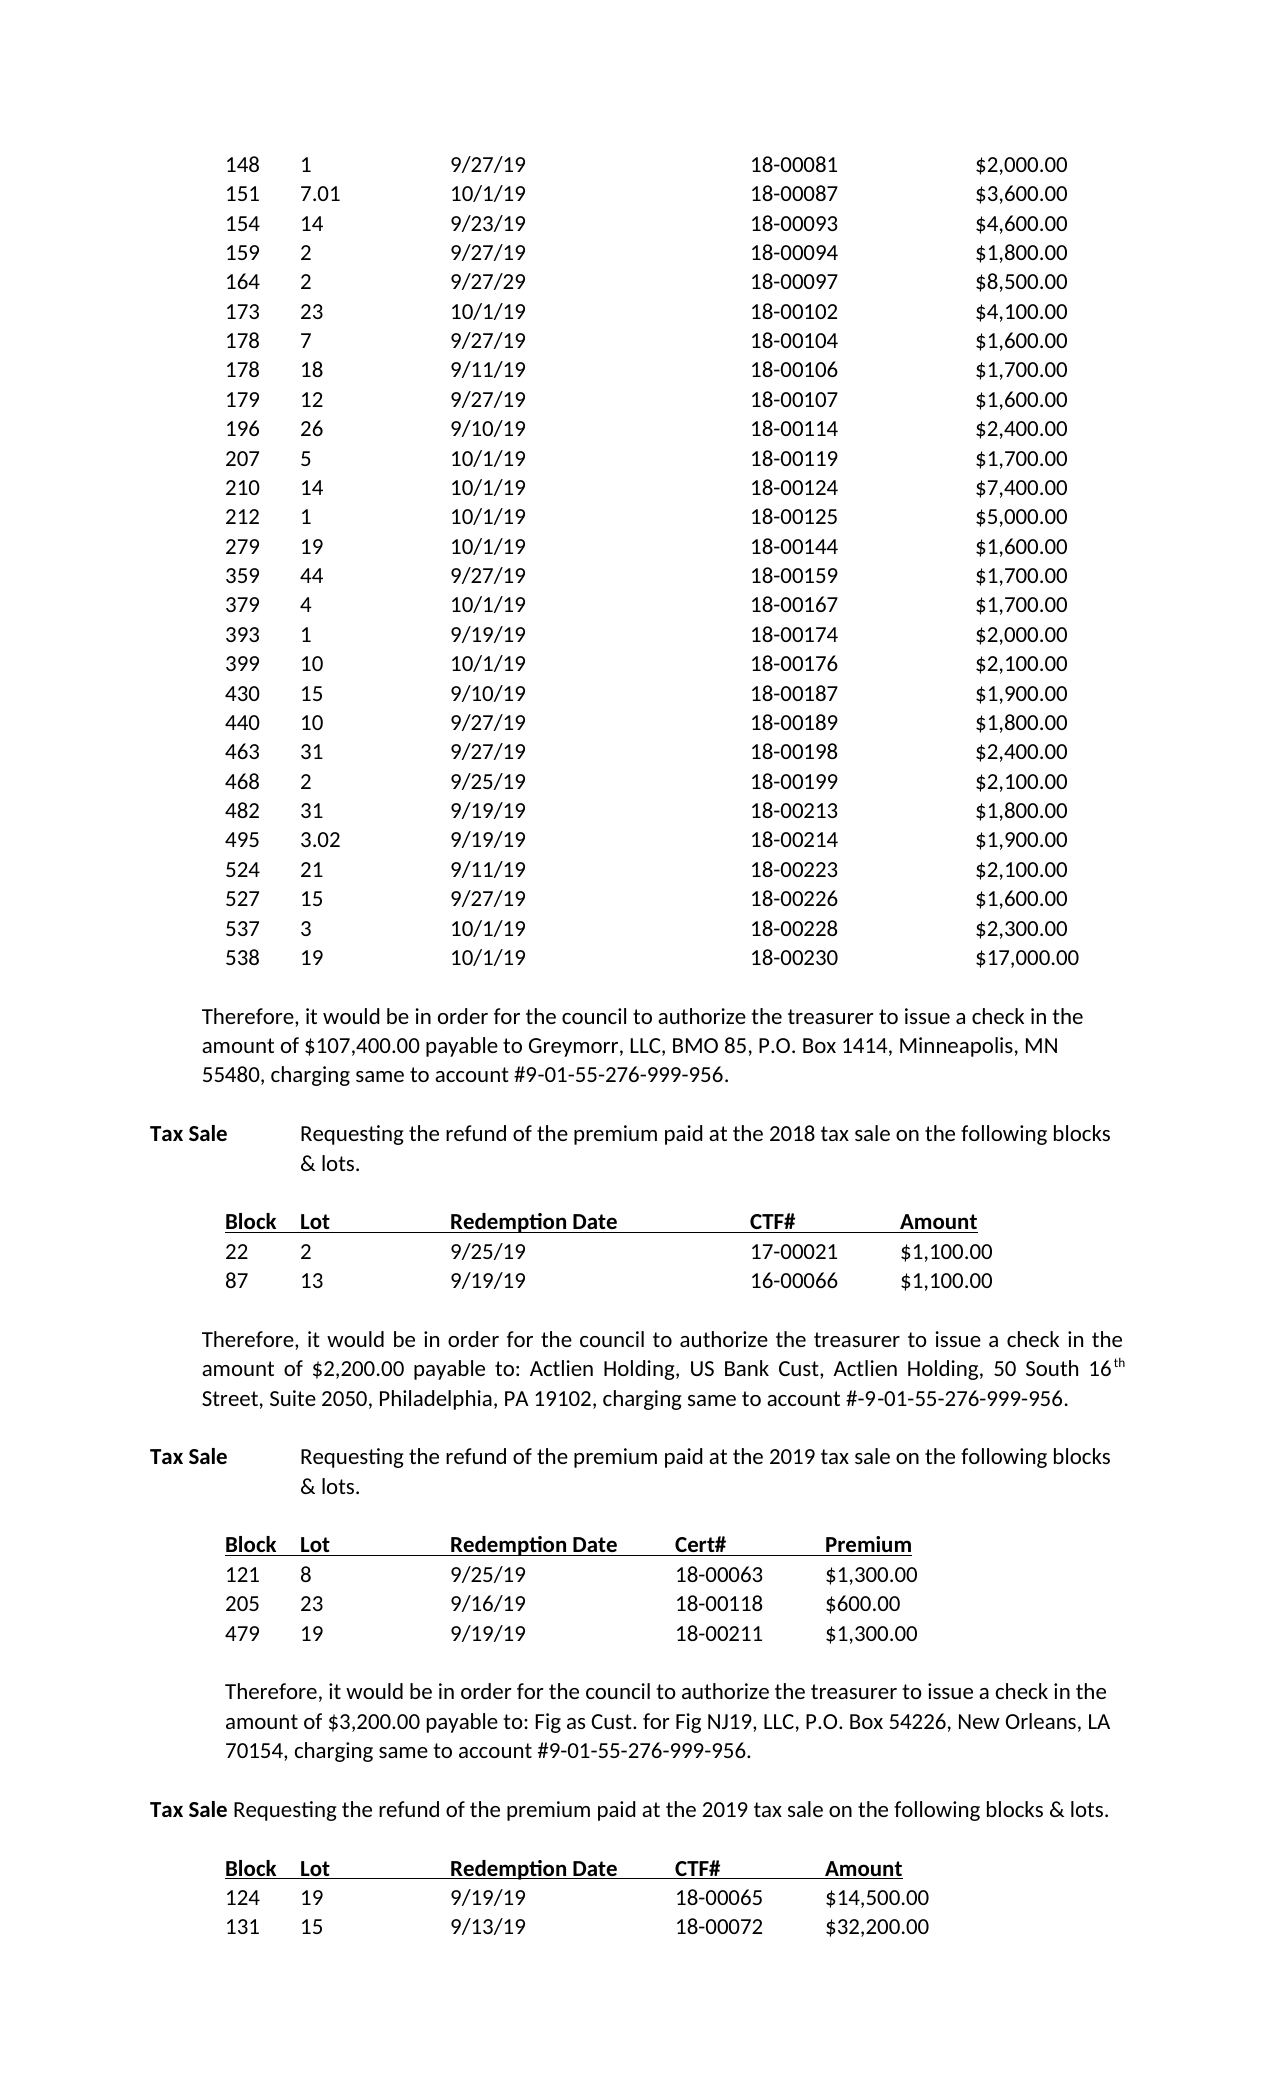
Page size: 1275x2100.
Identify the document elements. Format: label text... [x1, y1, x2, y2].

text 479 19 9/19/19 18-00211 $1,300.00 [150, 1619, 1125, 1647]
text 524 21 9/11/19 18-00223 $2,100.00 [150, 855, 1125, 883]
text 121 8 9/25/19 18-00063 $1,300.00 [150, 1560, 1125, 1588]
text 210 14 10/1/19 18-00124 $7,400.00 [150, 473, 1125, 501]
text 538 19 10/1/19 18-00230 $17,000.00 [150, 943, 1125, 971]
text 164 2 9/27/29 18-00097 $8,500.00 [150, 267, 1125, 296]
text 379 4 10/1/19 18-00167 $1,700.00 [150, 591, 1125, 619]
text Tax Sale Requesting the refund of the premium paid at the 2019 tax sale on the following blocks [150, 1442, 1125, 1471]
text Therefore, it would be in order for the council to authorize the treasurer to issue a check in the amount of $2,200.00 payable to: Actlien Holding, US Bank Cust, Actlien Holding, 50 South 16th Street, Suite 2050, Philadelphia, PA 19102, charging same to account #-9-01-55-276-999-956. [202, 1325, 1125, 1412]
text 151 7.01 10/1/19 18-00087 $3,600.00 [150, 179, 1125, 207]
text 430 15 9/10/19 18-00187 $1,900.00 [150, 679, 1125, 707]
text Block Lot Redemption Date CTF# Amount [225, 1207, 1125, 1236]
text 207 5 10/1/19 18-00119 $1,700.00 [150, 444, 1125, 472]
text 178 18 9/11/19 18-00106 $1,700.00 [150, 356, 1125, 384]
text Therefore, it would be in order for the council to authorize the treasurer to issue a check in the amount of $107,400.00 payable to Greymorr, LLC, BMO 85, P.O. Box 1414, Minneapolis, MN 55480, charging same to account #9-01-55-276-999-956. [202, 1002, 1125, 1089]
text 131 15 9/13/19 18-00072 $32,200.00 [150, 1912, 1125, 1941]
text 22 2 9/25/19 17-00021 $1,100.00 [150, 1237, 1125, 1265]
text 179 12 9/27/19 18-00107 $1,600.00 [150, 385, 1125, 413]
text Tax Sale Requesting the refund of the premium paid at the 2019 tax sale on the following blocks & lots. [150, 1795, 1125, 1823]
text 154 14 9/23/19 18-00093 $4,600.00 [150, 209, 1125, 237]
text Therefore, it would be in order for the council to authorize the treasurer to issue a check in the amount of $3,200.00 payable to: Fig as Cust. for Fig NJ19, LLC, P.O. Box 54226, New Orleans, LA 70154, charging same to account #9-01-55-276-999-956. [225, 1677, 1125, 1764]
text 399 10 10/1/19 18-00176 $2,100.00 [150, 649, 1125, 677]
text 463 31 9/27/19 18-00198 $2,400.00 [150, 737, 1125, 766]
text 212 1 10/1/19 18-00125 $5,000.00 [150, 502, 1125, 531]
text Block Lot Redemption Date CTF# Amount [225, 1854, 1125, 1882]
text 279 19 10/1/19 18-00144 $1,600.00 [150, 532, 1125, 560]
text Block Lot Redemption Date Cert# Premium [150, 1531, 1125, 1559]
text 87 13 9/19/19 16-00066 $1,100.00 [150, 1266, 1125, 1294]
text & lots. [225, 1149, 1125, 1177]
text 440 10 9/27/19 18-00189 $1,800.00 [150, 708, 1125, 736]
text 173 23 10/1/19 18-00102 $4,100.00 [150, 297, 1125, 325]
text 124 19 9/19/19 18-00065 $14,500.00 [150, 1883, 1125, 1911]
text 393 1 9/19/19 18-00174 $2,000.00 [150, 620, 1125, 648]
text 196 26 9/10/19 18-00114 $2,400.00 [150, 414, 1125, 442]
text 495 3.02 9/19/19 18-00214 $1,900.00 [150, 826, 1125, 854]
text 205 23 9/16/19 18-00118 $600.00 [150, 1589, 1125, 1617]
text 159 2 9/27/19 18-00094 $1,800.00 [150, 238, 1125, 266]
text Tax Sale Requesting the refund of the premium paid at the 2018 tax sale on the following blocks [150, 1119, 1125, 1147]
text 482 31 9/19/19 18-00213 $1,800.00 [150, 796, 1125, 824]
text 178 7 9/27/19 18-00104 $1,600.00 [150, 326, 1125, 354]
text 359 44 9/27/19 18-00159 $1,700.00 [150, 561, 1125, 589]
text 527 15 9/27/19 18-00226 $1,600.00 [150, 884, 1125, 912]
text 148 1 9/27/19 18-00081 $2,000.00 [150, 150, 1125, 178]
text 468 2 9/25/19 18-00199 $2,100.00 [150, 767, 1125, 795]
text 537 3 10/1/19 18-00228 $2,300.00 [150, 914, 1125, 942]
text & lots. [225, 1472, 1125, 1500]
